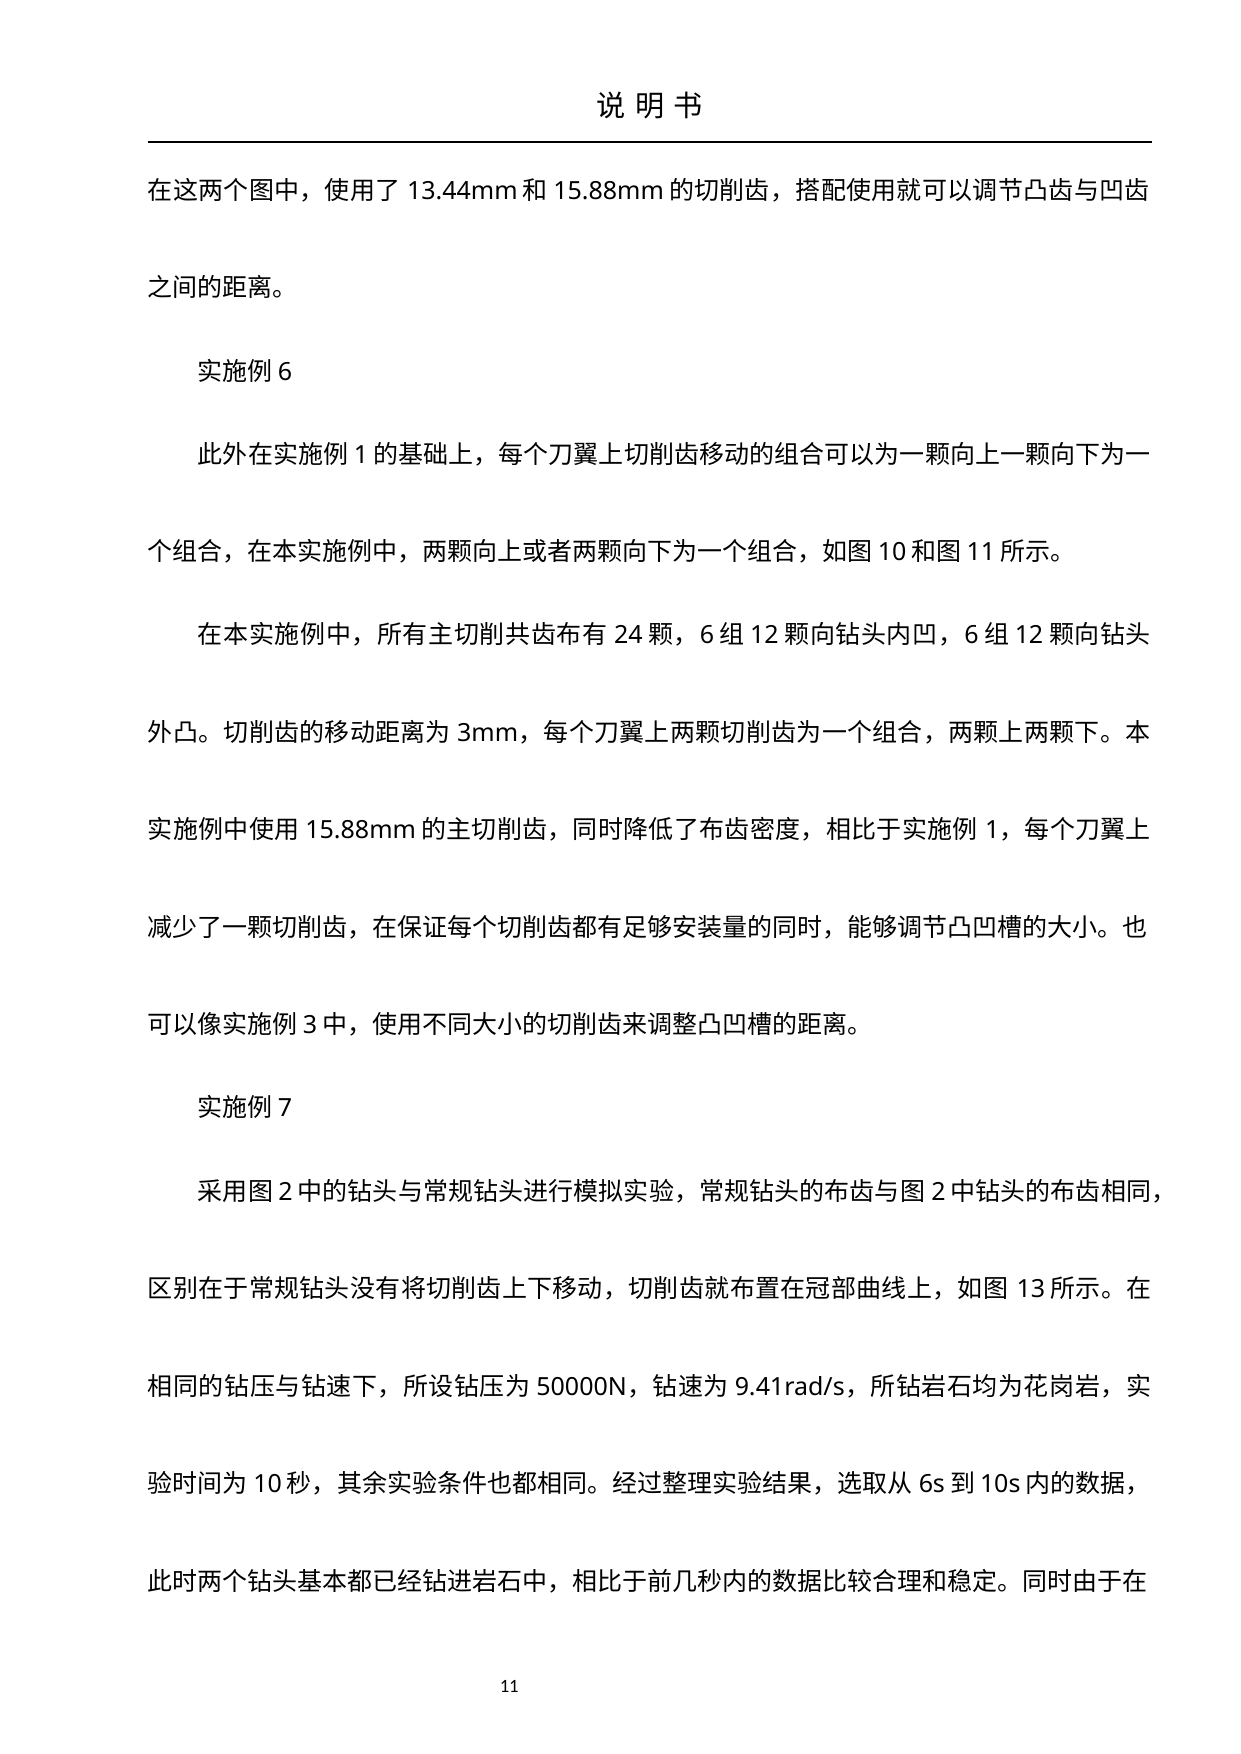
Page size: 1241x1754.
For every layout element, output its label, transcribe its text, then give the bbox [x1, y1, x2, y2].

text 实施例7 [148, 1073, 1152, 1138]
text 此外在实施例1的基础上，每个刀翼上切削齿移动的组合可以为一颗向上一颗向下为一个组合，在本实施例中，两颗向上或者两颗向下为一个组合，如图10和图11所示。 [148, 420, 1152, 582]
text 实施例6 [148, 337, 1152, 402]
text 在本实施例中，所有主切削共齿布有24颗，6组12颗向钻头内凹，6组12颗向钻头外凸。切削齿的移动距离为3mm，每个刀翼上两颗切削齿为一个组合，两颗上两颗下。本实施例中使用15.88mm的主切削齿，同时降低了布齿密度，相比于实施例1，每个刀翼上减少了一颗切削齿，在保证每个切削齿都有足够安装量的同时，能够调节凸凹槽的大小。也可以像实施例3中，使用不同大小的切削齿来调整凸凹槽的距离。 [148, 600, 1152, 1055]
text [148, 156, 1152, 318]
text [148, 1157, 1152, 1612]
